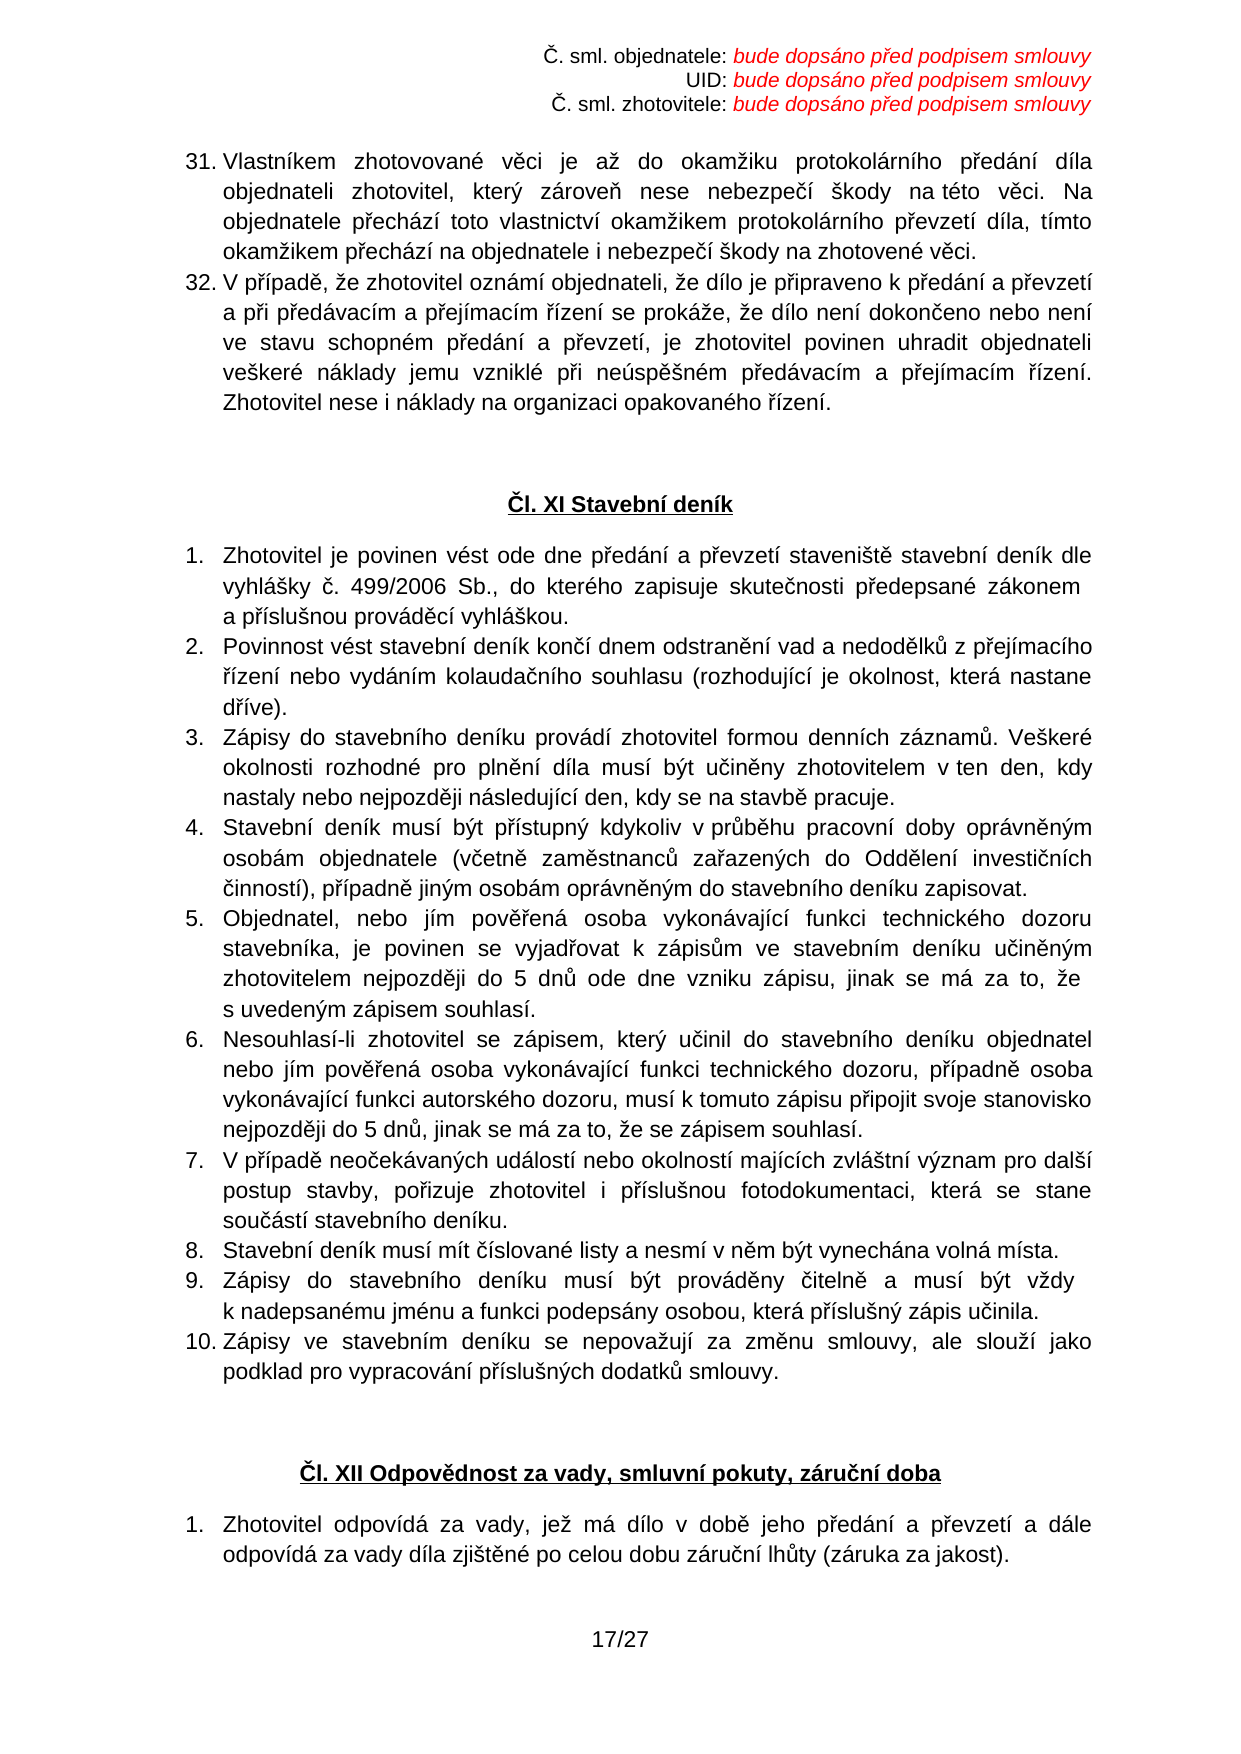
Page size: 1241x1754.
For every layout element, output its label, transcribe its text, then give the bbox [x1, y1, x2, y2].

list Zápisy ve stavebním deníku se nepovažují za změnu smlouvy, ale slouží jako podklad pro vypracování příslušných dodatků smlouvy. [185, 1328, 1093, 1384]
text Čl. XII Odpovědnost za vady, smluvní pokuty, záruční doba [148, 1460, 1093, 1486]
list V případě neočekávaných událostí nebo okolností majících zvláštní význam pro další postup stavby, pořizuje zhotovitel i příslušnou fotodokumentaci, která se stane součástí stavebního deníku. [185, 1147, 1093, 1233]
list V případě, že zhotovitel oznámí objednateli, že dílo je připraveno k předání a převzetí a při předávacím a přejímacím řízení se prokáže, že dílo není dokončeno nebo není ve stavu schopném předání a převzetí, je zhotovitel povinen uhradit objednateli veškeré náklady jemu vzniklé při neúspěšném předávacím a přejímacím řízení. Zhotovitel nese i náklady na organizaci opakovaného řízení. [185, 268, 1093, 416]
list Stavební deník musí být přístupný kdykoliv v průběhu pracovní doby oprávněným osobám objednatele (včetně zaměstnanců zařazených do Oddělení investičních činností), případně jiným osobám oprávněným do stavebního deníku zapisovat. [185, 814, 1093, 901]
list Objednatel, nebo jím pověřená osoba vykonávající funkci technického dozoru stavebníka, je povinen se vyjadřovat k zápisům ve stavebním deníku učiněným zhotovitelem nejpozději do 5 dnů ode dne vzniku zápisu, jinak se má za to, že s uvedeným zápisem souhlasí. [185, 905, 1093, 1022]
list Zhotovitel je povinen vést ode dne předání a převzetí staveniště stavební deník dle vyhlášky č. 499/2006 Sb., do kterého zapisuje skutečnosti předepsané zákonem a příslušnou prováděcí vyhláškou. [185, 542, 1093, 629]
list Povinnost vést stavební deník končí dnem odstranění vad a nedodělků z přejímacího řízení nebo vydáním kolaudačního souhlasu (rozhodující je okolnost, která nastane dříve). [185, 633, 1093, 720]
list Zápisy do stavebního deníku musí být prováděny čitelně a musí být vždy k nadepsanému jménu a funkci podepsány osobou, která příslušný zápis učinila. [185, 1267, 1093, 1324]
text Čl. XI Stavební deník [148, 491, 1093, 518]
list Vlastníkem zhotovované věci je až do okamžiku protokolárního předání díla objednateli zhotovitel, který zároveň nese nebezpečí škody na této věci. Na objednatele přechází toto vlastnictví okamžikem protokolárního převzetí díla, tímto okamžikem přechází na objednatele i nebezpečí škody na zhotovené věci. [185, 148, 1093, 264]
list Zhotovitel odpovídá za vady, jež má dílo v době jeho předání a převzetí a dále odpovídá za vady díla zjištěné po celou dobu záruční lhůty (záruka za jakost). [185, 1511, 1093, 1568]
list Nesouhlasí-li zhotovitel se zápisem, který učinil do stavebního deníku objednatel nebo jím pověřená osoba vykonávající funkci technického dozoru, případně osoba vykonávající funkci autorského dozoru, musí k tomuto zápisu připojit svoje stanovisko nejpozději do 5 dnů, jinak se má za to, že se zápisem souhlasí. [185, 1026, 1093, 1143]
list Stavební deník musí mít číslované listy a nesmí v něm být vynechána volná místa. [185, 1237, 1093, 1263]
list Zápisy do stavebního deníku provádí zhotovitel formou denních záznamů. Veškeré okolnosti rozhodné pro plnění díla musí být učiněny zhotovitelem v ten den, kdy nastaly nebo nejpozději následující den, kdy se na stavbě pracuje. [185, 724, 1093, 810]
